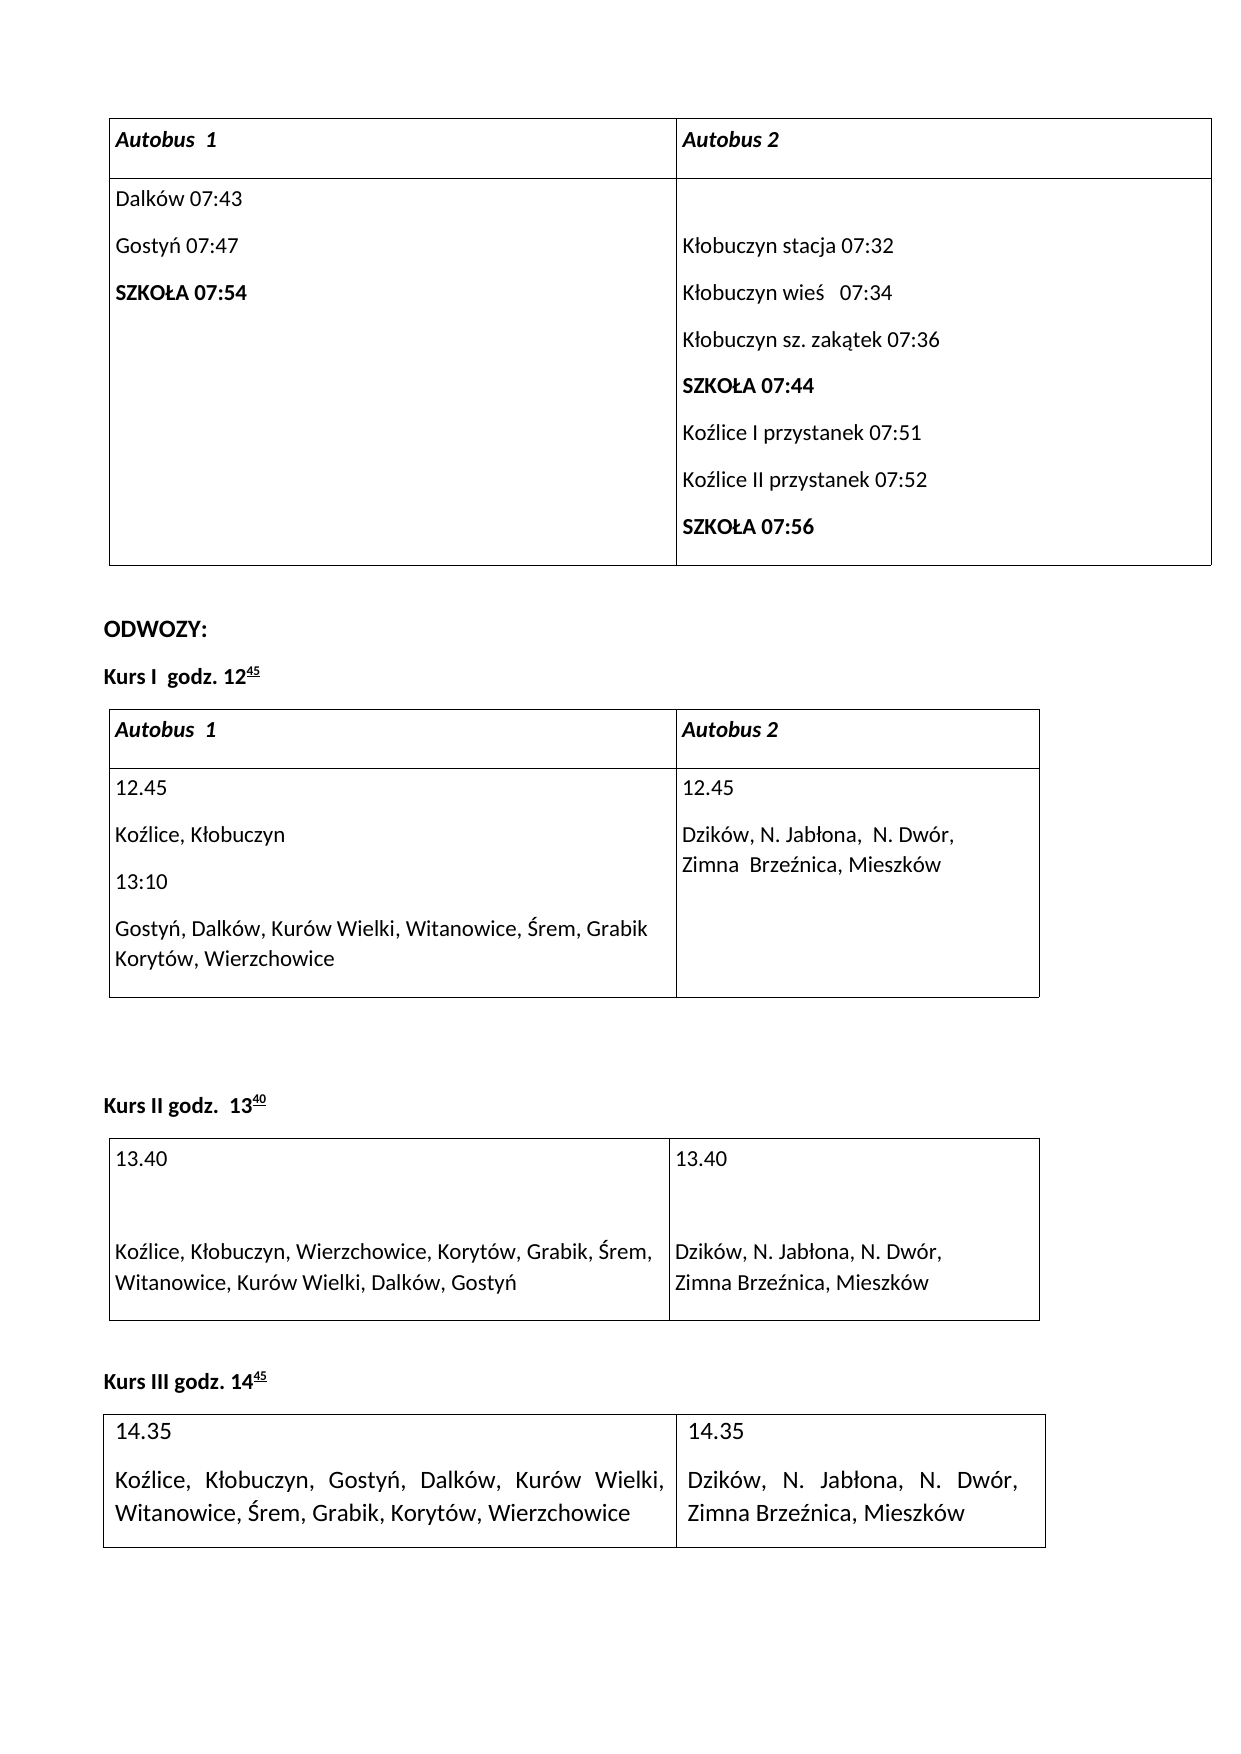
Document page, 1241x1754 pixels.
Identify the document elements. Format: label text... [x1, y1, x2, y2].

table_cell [677, 179, 1211, 565]
table_header Autobus 2 [677, 119, 1211, 177]
text Kurs II godz. 1340 [103, 1091, 1122, 1119]
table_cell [110, 179, 676, 565]
table_header 14.35 Koźlice, Kłobuczyn, Gostyń, Dalków, Kurów Wielki, Witanowice, Śrem, Grabik, Korytów, Wierzchowice [104, 1415, 676, 1547]
table_cell 12.45 Koźlice, Kłobuczyn 13:10 Gostyń, Dalków, Kurów Wielki, Witanowice, Śrem, Grabik Korytów, Wierzchowice [110, 769, 676, 997]
table_header 13.40 Dzików, N. Jabłona, N. Dwór, Zimna Brzeźnica, Mieszków [670, 1139, 1039, 1320]
table_header 13.40 Koźlice, Kłobuczyn, Wierzchowice, Korytów, Grabik, Śrem, Witanowice, Kurów Wielki, Dalków, Gostyń [110, 1139, 669, 1320]
table_header Autobus 1 [110, 119, 676, 177]
text Kurs III godz. 1445 [103, 1367, 1122, 1395]
table_header Autobus 1 [110, 710, 676, 768]
table_cell 12.45 Dzików, N. Jabłona, N. Dwór, Zimna Brzeźnica, Mieszków [677, 769, 1039, 997]
table_header Autobus 2 [677, 710, 1039, 768]
text Kurs I godz. 1245 [103, 662, 1122, 690]
table_header 14.35 Dzików, N. Jabłona, N. Dwór, Zimna Brzeźnica, Mieszków [677, 1415, 1045, 1547]
text ODWOZY: [103, 613, 1122, 643]
